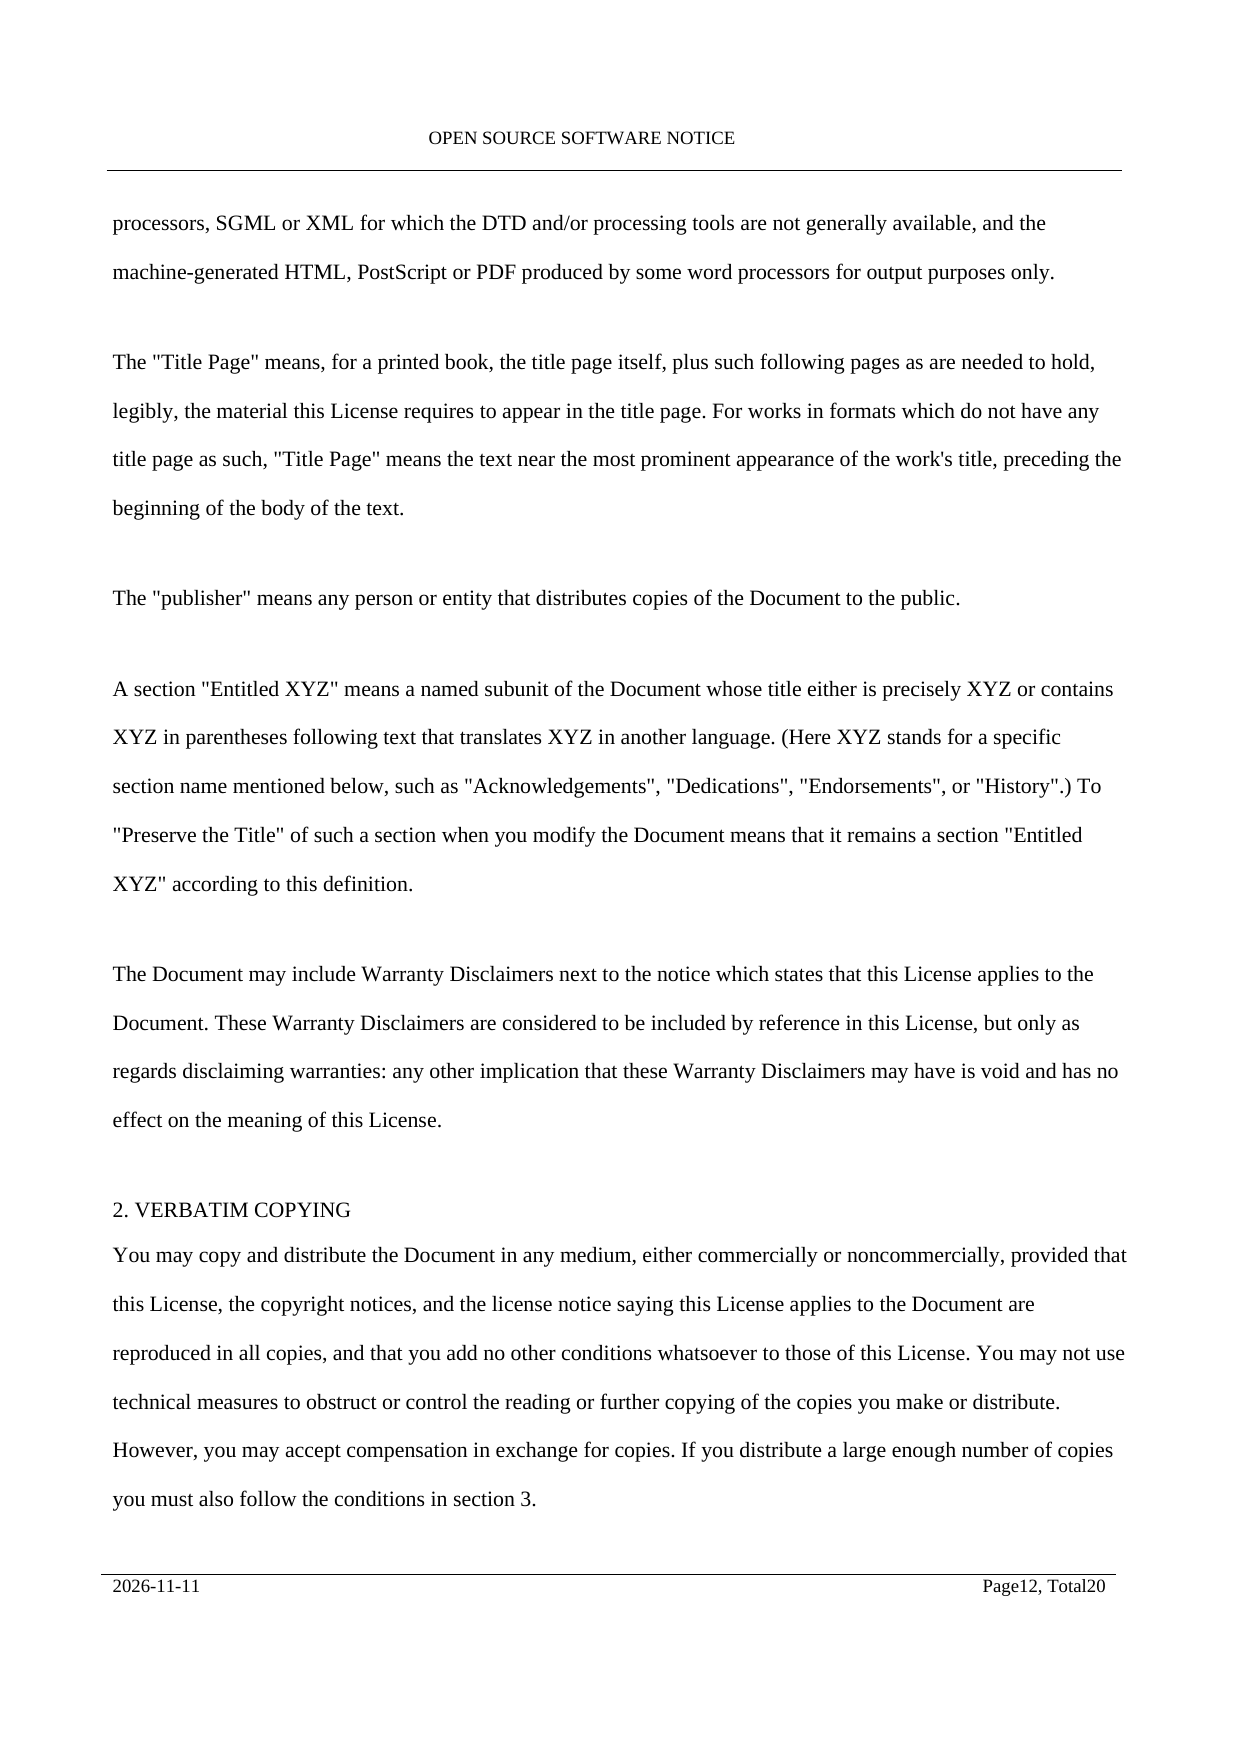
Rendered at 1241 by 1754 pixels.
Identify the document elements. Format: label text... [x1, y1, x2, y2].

text The Document may include Warranty Disclaimers next to the notice which states that this License applies to the Document. These Warranty Disclaimers are considered to be included by reference in this License, but only as regards disclaiming warranties: any other implication that these Warranty Disclaimers may have is void and has no effect on the meaning of this License. [112, 957, 1128, 1136]
text 2. VERBATIM COPYING [112, 1194, 1128, 1226]
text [112, 206, 1128, 288]
text The "Title Page" means, for a printed book, the title page itself, plus such following pages as are needed to hold, legibly, the material this License requires to appear in the title page. For works in formats which do not have any title page as such, "Title Page" means the text near the most prominent appearance of the work's title, preceding the beginning of the body of the text. [112, 345, 1128, 524]
text A section "Entitled XYZ" means a named subunit of the Document whose title either is precisely XYZ or contains XYZ in parentheses following text that translates XYZ in another language. (Here XYZ stands for a specific section name mentioned below, such as "Acknowledgements", "Dedications", "Endorsements", or "History".) To "Preserve the Title" of such a section when you modify the Document means that it remains a section "Entitled XYZ" according to this definition. [112, 672, 1128, 899]
text You may copy and distribute the Document in any medium, either commercially or noncommercially, provided that this License, the copyright notices, and the license notice saying this License applies to the Document are reproduced in all copies, and that you add no other conditions whatsoever to those of this License. You may not use technical measures to obstruct or control the reading or further copying of the copies you make or distribute. However, you may accept compensation in exchange for copies. If you distribute a large enough number of copies you must also follow the conditions in section 3. [112, 1239, 1128, 1515]
text The "publisher" means any person or entity that distributes copies of the Document to the public. [112, 582, 1128, 614]
